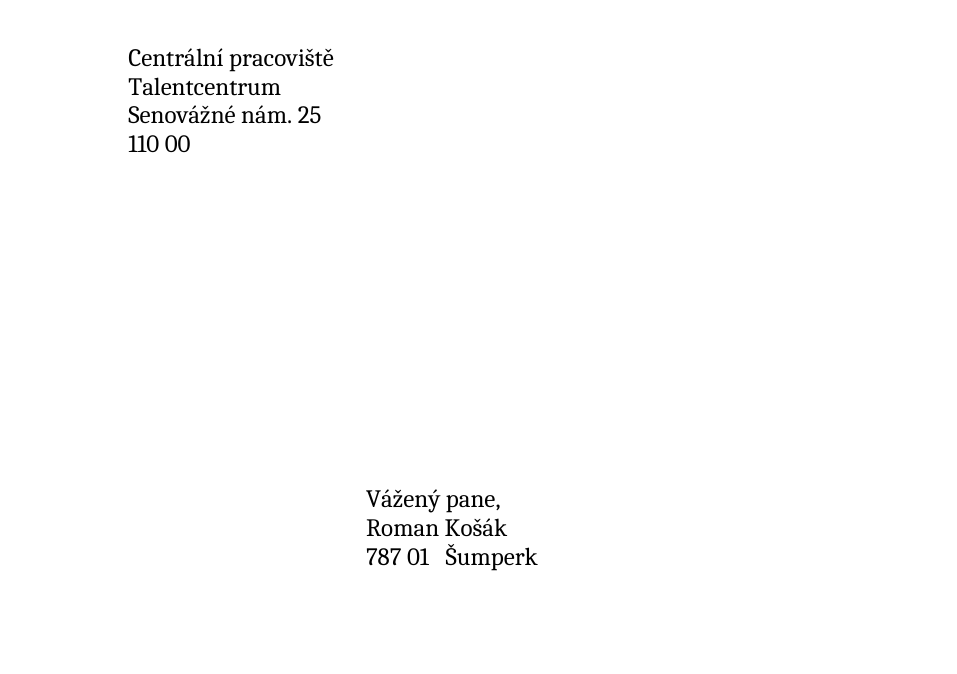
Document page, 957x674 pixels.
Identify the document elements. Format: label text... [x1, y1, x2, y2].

text 787 01 Šumperk [366, 543, 891, 571]
text Vážený pane, [366, 485, 891, 514]
text Roman Košák [366, 514, 891, 543]
